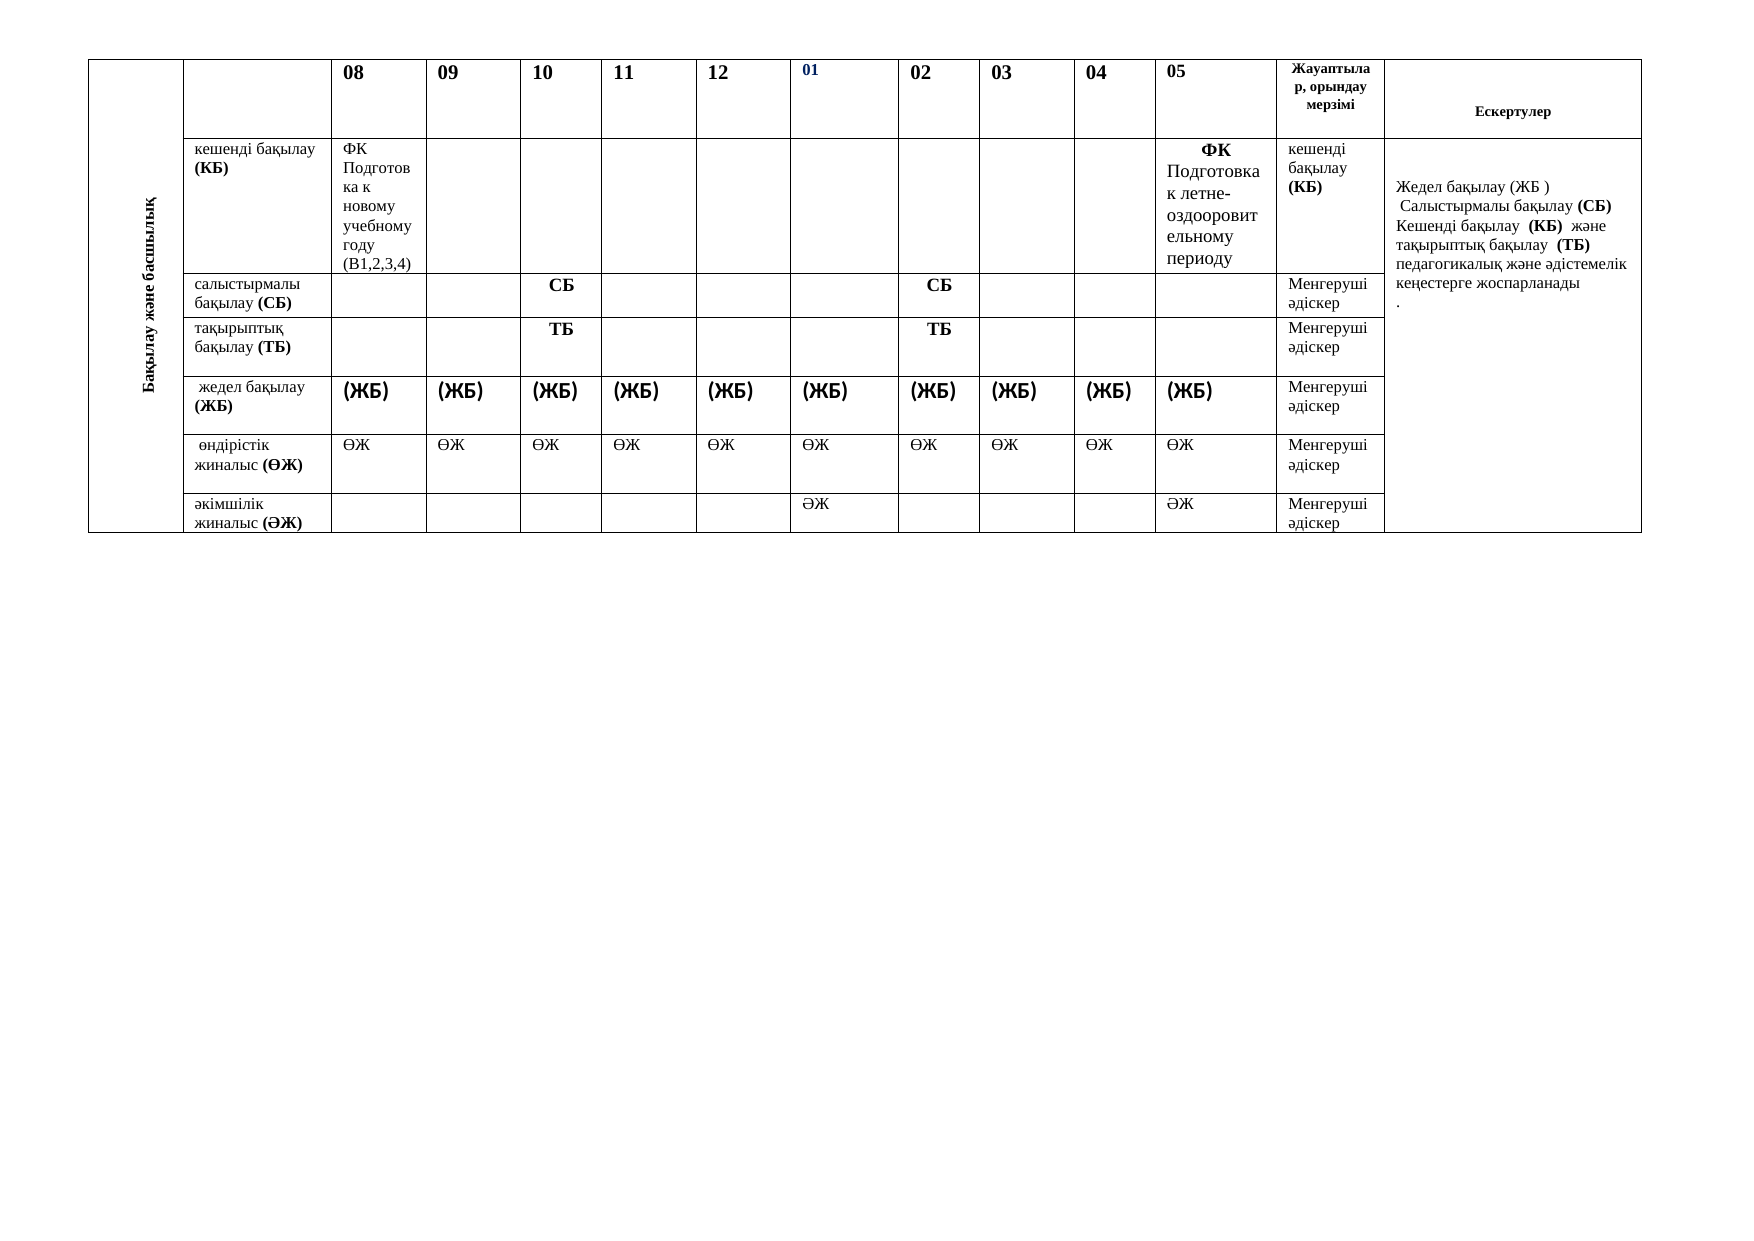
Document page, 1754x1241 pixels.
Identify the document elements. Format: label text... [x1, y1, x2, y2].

table_header 01 [791, 60, 898, 138]
table_cell [602, 274, 696, 317]
table_cell [697, 494, 790, 532]
table_cell [980, 318, 1074, 376]
table_cell тақырыптық бақылау (ТБ) [184, 318, 331, 376]
table_header 10 [521, 60, 601, 138]
table_cell (ЖБ) [521, 377, 601, 434]
table_cell [521, 139, 601, 273]
table_cell [427, 274, 520, 317]
table_cell СБ [899, 274, 979, 317]
table_cell (ЖБ) [980, 377, 1074, 434]
table_cell ӨЖ [1075, 435, 1155, 493]
table_cell ӨЖ [980, 435, 1074, 493]
table_cell [427, 318, 520, 376]
table_cell Менгеруші әдіскер [1277, 274, 1384, 317]
table_cell ӨЖ [332, 435, 426, 493]
table_cell [1156, 274, 1276, 317]
table_cell [899, 494, 979, 532]
table_cell ӨЖ [602, 435, 696, 493]
table_cell [521, 494, 601, 532]
table_cell (ЖБ) [697, 377, 790, 434]
table_header 09 [427, 60, 520, 138]
table_cell ӘЖ [1156, 494, 1276, 532]
table_cell [791, 274, 898, 317]
table_header 12 [697, 60, 790, 138]
table_cell [899, 139, 979, 273]
table_cell кешенді бақылау (КБ) [184, 139, 331, 273]
table_cell [1075, 318, 1155, 376]
table_cell өндірістік жиналыс (ӨЖ) [184, 435, 331, 493]
table_cell [697, 318, 790, 376]
table_cell [980, 494, 1074, 532]
table_header 11 [602, 60, 696, 138]
table_cell [332, 494, 426, 532]
table_cell [1075, 494, 1155, 532]
table_cell СБ [521, 274, 601, 317]
table_cell [1075, 274, 1155, 317]
table_cell Менгеруші әдіскер [1277, 494, 1384, 532]
table_cell [697, 139, 790, 273]
table_header [184, 60, 331, 138]
table_cell ӨЖ [899, 435, 979, 493]
table_cell ФК Подготовка к новому учебному году (В1,2,3,4) [332, 139, 426, 273]
table_cell әкімшілік жиналыс (ӘЖ) [184, 494, 331, 532]
table_cell [980, 139, 1074, 273]
table_cell [1075, 139, 1155, 273]
table_header Жауаптылар, орындау мерзімі [1277, 60, 1384, 138]
table_cell ТБ [899, 318, 979, 376]
table_cell [602, 318, 696, 376]
table_header Ескертулер [1385, 60, 1641, 138]
table_cell ФК Подготовка к летне-оздооровительному периоду [1156, 139, 1276, 273]
table_cell [332, 274, 426, 317]
table_cell (ЖБ) [899, 377, 979, 434]
table_cell ӘЖ [791, 494, 898, 532]
table_cell Менгеруші әдіскер [1277, 435, 1384, 493]
table_cell кешенді бақылау (КБ) [1277, 139, 1384, 273]
table_cell [791, 318, 898, 376]
table_cell ӨЖ [791, 435, 898, 493]
table_cell [602, 494, 696, 532]
table_cell (ЖБ) [602, 377, 696, 434]
table_cell [697, 274, 790, 317]
table_cell (ЖБ) [427, 377, 520, 434]
table_cell ӨЖ [1156, 435, 1276, 493]
table_header 02 [899, 60, 979, 138]
table_cell [602, 139, 696, 273]
table_cell (ЖБ) [332, 377, 426, 434]
table_cell ӨЖ [697, 435, 790, 493]
table_cell [980, 274, 1074, 317]
table_header 08 [332, 60, 426, 138]
table_cell (ЖБ) [1075, 377, 1155, 434]
table_header 05 [1156, 60, 1276, 138]
table_cell ӨЖ [427, 435, 520, 493]
table_cell ТБ [521, 318, 601, 376]
table_cell [332, 318, 426, 376]
table_cell Жедел бақылау (ЖБ ) Салыстырмалы бақылау (СБ) Кешенді бақылау (КБ) және тақырыптық бақылау (ТБ) педагогикалық және әдістемелік кеңестерге жоспарланады . [1385, 139, 1641, 532]
table_cell Менгеруші әдіскер [1277, 318, 1384, 376]
table_cell жедел бақылау (ЖБ) [184, 377, 331, 434]
table_cell ӨЖ [521, 435, 601, 493]
table_cell [427, 494, 520, 532]
table_cell салыстырмалы бақылау (СБ) [184, 274, 331, 317]
table_header 03 [980, 60, 1074, 138]
table_header 04 [1075, 60, 1155, 138]
table_header Бақылау және басшылық [89, 60, 183, 532]
table_cell [791, 139, 898, 273]
table_cell [427, 139, 520, 273]
table_cell (ЖБ) [1156, 377, 1276, 434]
table_cell (ЖБ) [791, 377, 898, 434]
table_cell Менгеруші әдіскер [1277, 377, 1384, 434]
table_cell [1156, 318, 1276, 376]
